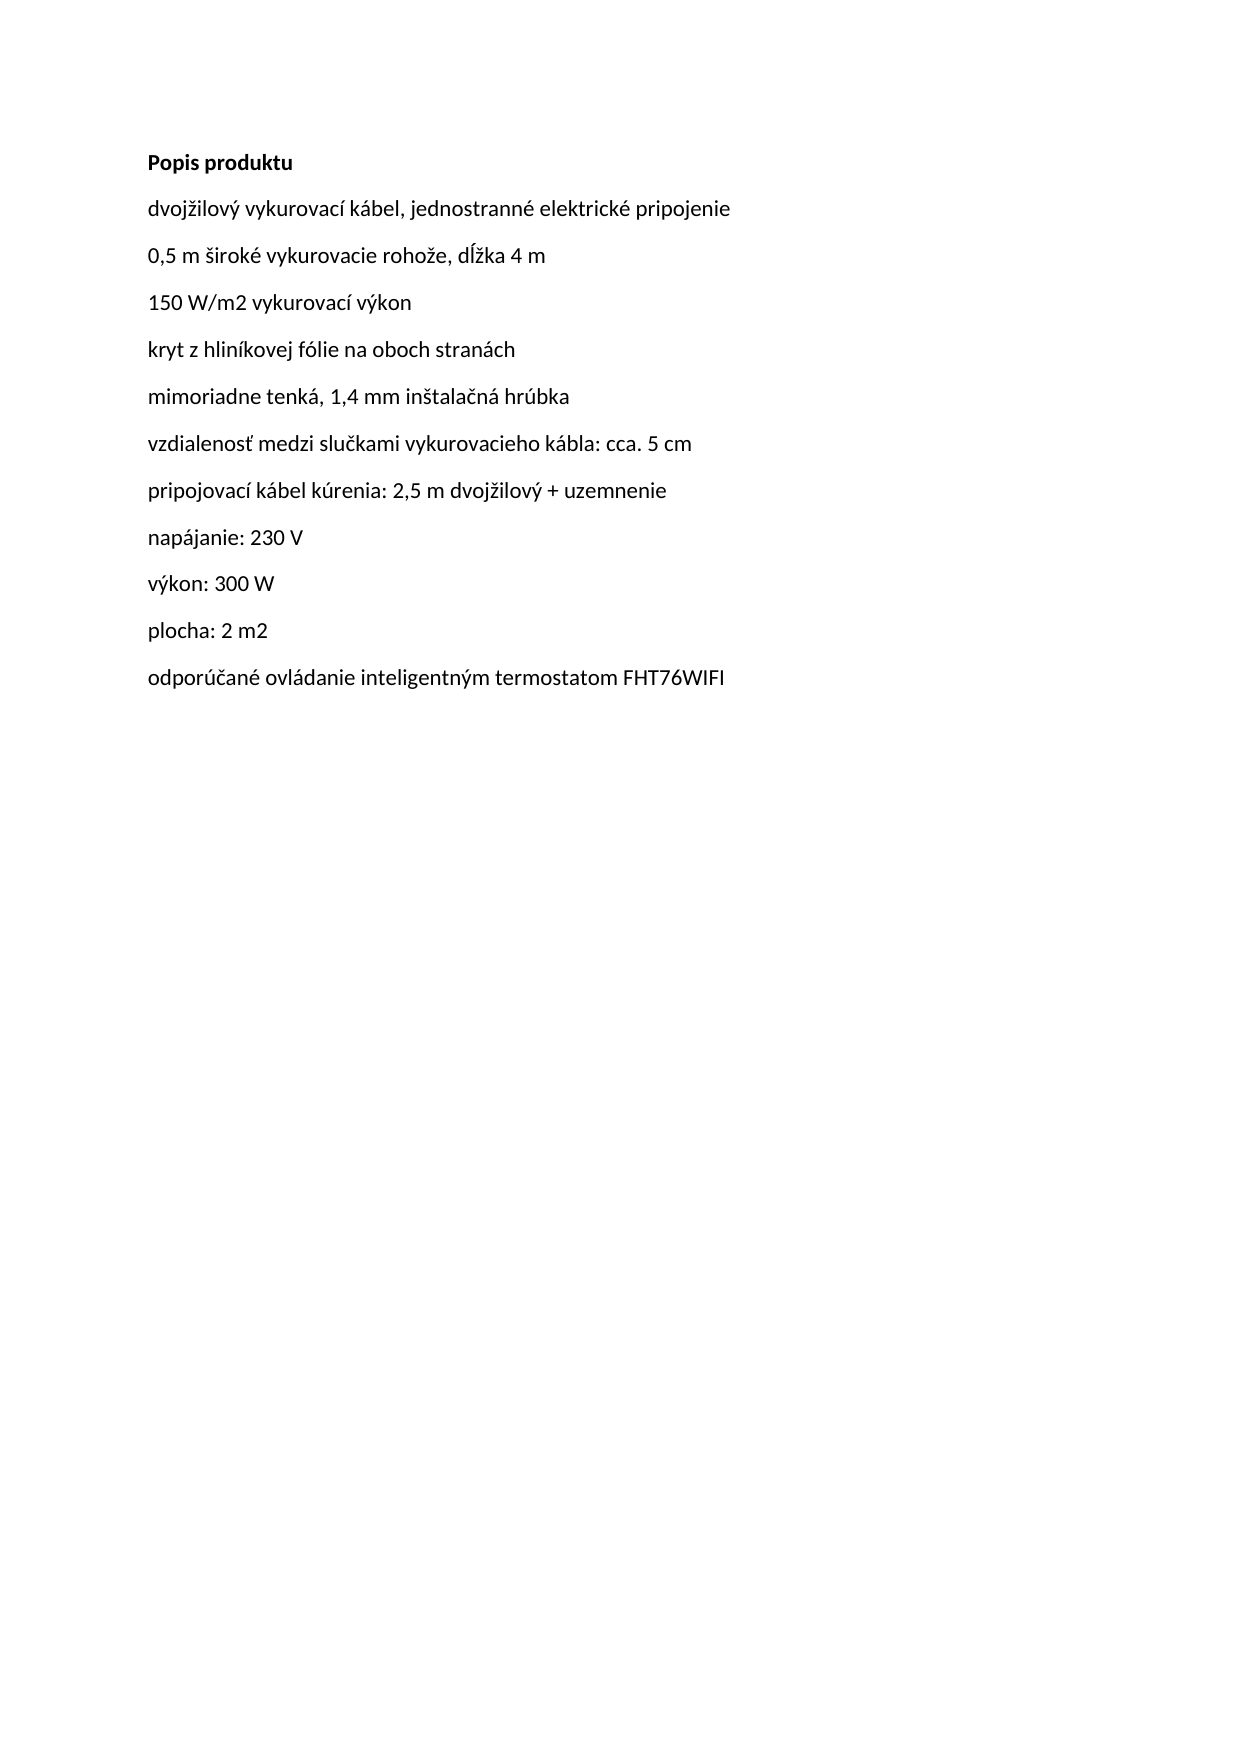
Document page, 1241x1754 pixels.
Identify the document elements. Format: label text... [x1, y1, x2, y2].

text vzdialenosť medzi slučkami vykurovacieho kábla: cca. 5 cm [148, 429, 1093, 457]
text 0,5 m široké vykurovacie rohože, dĺžka 4 m [148, 241, 1093, 269]
text plocha: 2 m2 [148, 616, 1093, 644]
text 150 W/m2 vykurovací výkon [148, 288, 1093, 316]
text dvojžilový vykurovací kábel, jednostranné elektrické pripojenie [148, 194, 1093, 222]
text mimoriadne tenká, 1,4 mm inštalačná hrúbka [148, 382, 1093, 410]
text Popis produktu [148, 148, 1093, 176]
text napájanie: 230 V [148, 523, 1093, 551]
text pripojovací kábel kúrenia: 2,5 m dvojžilový + uzemnenie [148, 476, 1093, 504]
text kryt z hliníkovej fólie na oboch stranách [148, 335, 1093, 363]
text odporúčané ovládanie inteligentným termostatom FHT76WIFI [148, 663, 1093, 691]
text výkon: 300 W [148, 569, 1093, 597]
